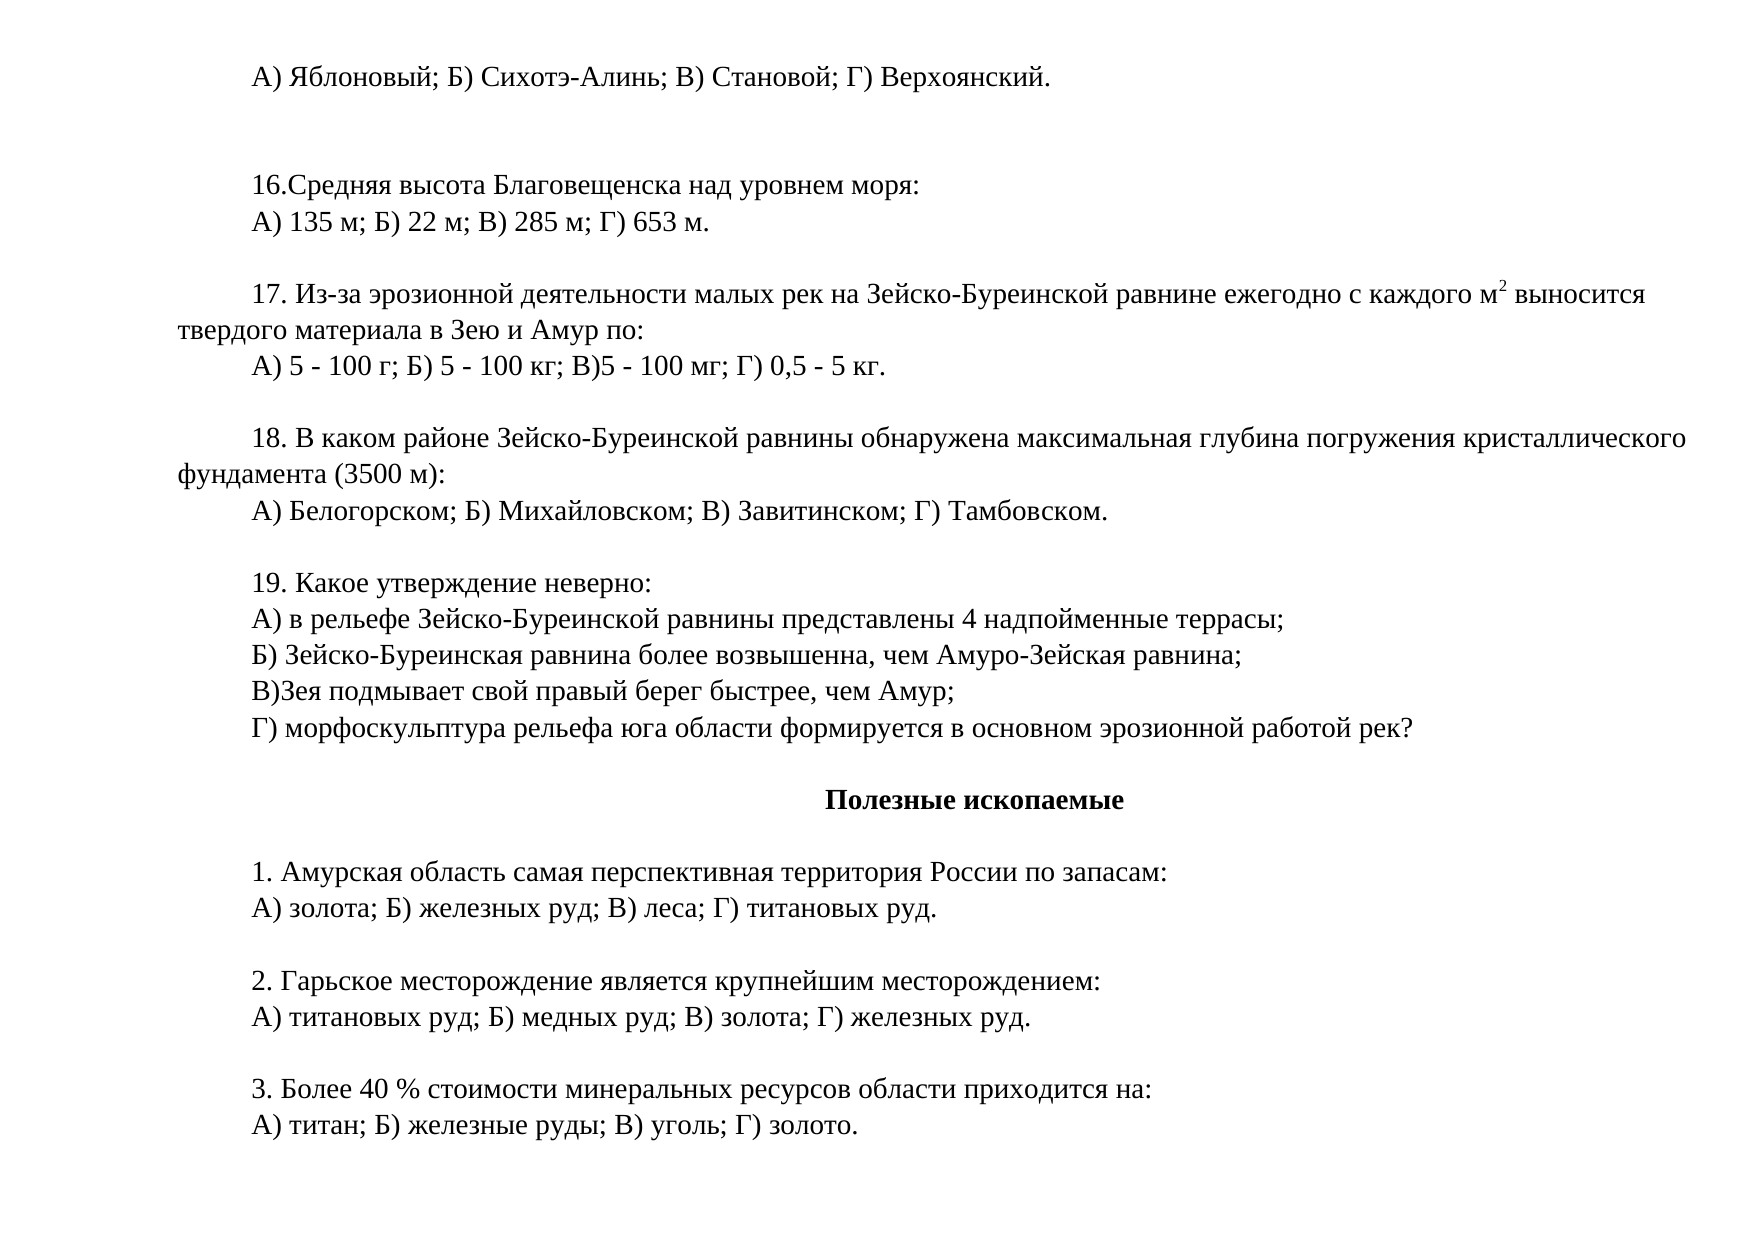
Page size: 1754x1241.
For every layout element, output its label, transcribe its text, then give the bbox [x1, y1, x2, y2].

text B) Зея подмывает свой правый берег быстрее, чем Амур; [177, 673, 1698, 707]
text А) золота; Б) железных руд; В) леса; Г) титановых руд. [177, 890, 1654, 924]
text А) Белогорском; Б) Михайловском; В) Завитинском; Г) Тамбовском. [177, 493, 1698, 526]
text Г) морфоскульптура рельефа юга области формируется в основном эрозионной работой рек? [177, 710, 1698, 743]
text А) Яблоновый; Б) Сихотэ-Алинь; В) Становой; Г) Верхоянский. [177, 59, 1698, 93]
text А) 5 - 100 г; Б) 5 - 100 кг; В)5 - 100 мг; Г) 0,5 - 5 кг. [177, 348, 1698, 382]
text 18. В каком районе Зейско-Буреинской равнины обнаружена максимальная глубина погружения кристаллического фундамента (3500 м): [177, 421, 1698, 490]
text 17. Из-за эрозионной деятельности малых рек на Зейско-Буреинской равнине ежегодно с каждого м2 выносится твердого материала в Зею и Амур по: [177, 276, 1698, 346]
text 3. Более 40 % стоимости минеральных ресурсов области приходится на: [177, 1071, 1654, 1105]
text А) титан; Б) железные руды; В) уголь; Г) золото. [177, 1107, 1654, 1141]
text Полезные ископаемые [177, 782, 1698, 816]
text A) в рельефе Зейско-Буреинской равнины представлены 4 надпойменные террасы; [177, 601, 1698, 635]
text Б) Зейско-Буреинская равнина более возвышенна, чем Амуро-Зейская равнина; [177, 637, 1698, 671]
text 19. Какое утверждение неверно: [177, 565, 1698, 599]
text 1. Амурская область самая перспективная территория России по запасам: [177, 854, 1654, 888]
text 16.Средняя высота Благовещенска над уровнем моря: А) 135 м; Б) 22 м; В) 285 м; Г) 653 м. [251, 167, 1698, 237]
text А) титановых руд; Б) медных руд; В) золота; Г) железных руд. [177, 999, 1654, 1032]
text 2. Гарьское месторождение является крупнейшим месторождением: [177, 963, 1654, 996]
